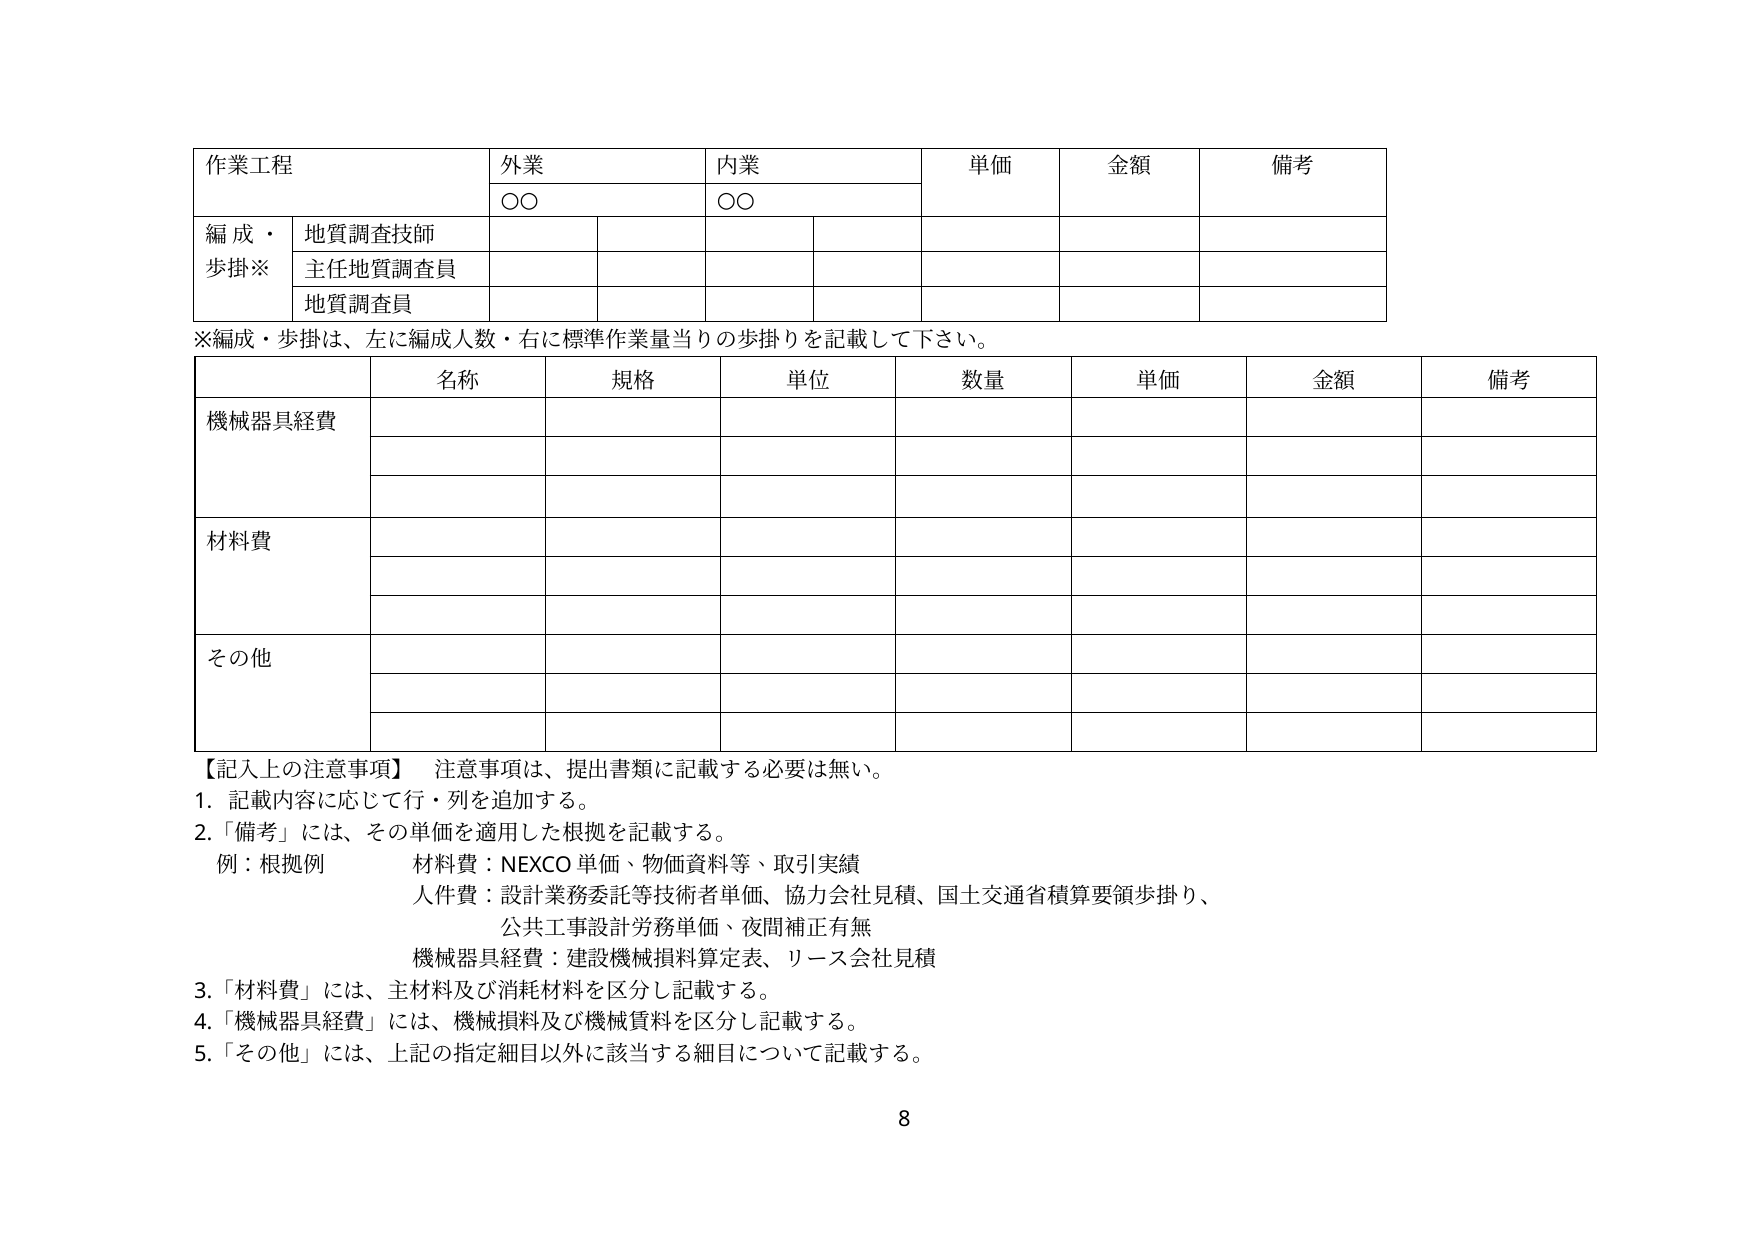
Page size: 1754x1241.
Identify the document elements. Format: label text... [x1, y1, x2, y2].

table_cell [1422, 557, 1596, 595]
table_cell [896, 398, 1071, 436]
table_cell [922, 287, 1059, 321]
table_cell [721, 635, 895, 673]
table_cell [371, 713, 545, 751]
table_cell [706, 252, 813, 286]
table_cell [371, 518, 545, 556]
table_cell [1422, 518, 1596, 556]
table_cell [598, 217, 705, 251]
table_cell [721, 713, 895, 751]
table_cell [1422, 713, 1596, 751]
table_header 作業工程 [194, 149, 489, 216]
table_header 外業 [490, 149, 705, 183]
text 2.「備考」には、その単価を適用した根拠を記載する。 [194, 815, 1602, 847]
text 機械器具経費：建設機械損料算定表、リース会社見積 [194, 941, 1602, 973]
table_cell [546, 635, 720, 673]
table_cell [1060, 287, 1199, 321]
table_cell [546, 476, 720, 517]
table_cell [598, 252, 705, 286]
table_cell [371, 557, 545, 595]
table_cell 編成・歩掛※ [194, 217, 292, 321]
table_header 単価 [1072, 357, 1246, 397]
text ※編成・歩掛は、左に編成人数・右に標準作業量当りの歩掛りを記載して下さい。 [193, 322, 1602, 354]
table_cell [896, 557, 1071, 595]
table_cell [922, 252, 1059, 286]
table_header 金額 [1060, 149, 1199, 216]
table_cell [1247, 635, 1421, 673]
table_cell 主任地質調査員 [293, 252, 489, 286]
table_cell [706, 287, 813, 321]
table_cell [1072, 518, 1246, 556]
table_header 単価 [922, 149, 1059, 216]
table_cell [1422, 437, 1596, 475]
table_cell [546, 398, 720, 436]
table_header 備考 [1200, 149, 1386, 216]
table_cell [1422, 476, 1596, 517]
table_cell [1247, 557, 1421, 595]
table_cell [546, 713, 720, 751]
table_cell [371, 398, 545, 436]
table_cell ○○ [706, 184, 921, 216]
table_cell [1422, 674, 1596, 712]
table_cell [546, 437, 720, 475]
table_cell [1200, 287, 1386, 321]
table_cell [1422, 596, 1596, 634]
table_cell [1247, 437, 1421, 475]
table_cell [896, 635, 1071, 673]
table_cell [1060, 252, 1199, 286]
table_cell [1200, 252, 1386, 286]
table_cell [371, 476, 545, 517]
table_cell [896, 518, 1071, 556]
table_cell [1072, 398, 1246, 436]
table_cell [721, 476, 895, 517]
text 5.「その他」には、上記の指定細目以外に該当する細目について記載する。 [194, 1036, 1602, 1067]
table_cell [490, 217, 597, 251]
table_cell [721, 398, 895, 436]
table_cell [1072, 596, 1246, 634]
table_cell [598, 287, 705, 321]
table_header 備考 [1422, 357, 1596, 397]
table_cell [721, 518, 895, 556]
table_cell [1247, 518, 1421, 556]
table_cell [721, 674, 895, 712]
table_cell [721, 557, 895, 595]
table_cell [371, 437, 545, 475]
table_cell [1200, 217, 1386, 251]
table_cell [922, 217, 1059, 251]
table_cell [1247, 476, 1421, 517]
text 4.「機械器具経費」には、機械損料及び機械賃料を区分し記載する。 [194, 1004, 1602, 1036]
table_cell [1422, 398, 1596, 436]
table_cell [896, 437, 1071, 475]
table_cell 機械器具経費 [196, 398, 370, 517]
table_header 内業 [706, 149, 921, 183]
table_cell [546, 557, 720, 595]
table_cell [1072, 674, 1246, 712]
table_cell [1060, 217, 1199, 251]
text 公共工事設計労務単価、夜間補正有無 [194, 910, 1602, 941]
table_cell [1072, 476, 1246, 517]
text 1．記載内容に応じて行・列を追加する。 [194, 784, 1602, 815]
table_cell 地質調査員 [293, 287, 489, 321]
table_cell [896, 476, 1071, 517]
table_header 規格 [546, 357, 720, 397]
table_cell [896, 713, 1071, 751]
table_cell [814, 217, 921, 251]
text 人件費：設計業務委託等技術者単価、協力会社見積、国土交通省積算要領歩掛り、 [194, 878, 1602, 910]
table_cell その他 [196, 635, 370, 751]
table_cell [546, 596, 720, 634]
table_cell [1072, 635, 1246, 673]
table_cell [371, 674, 545, 712]
table_cell [721, 437, 895, 475]
table_cell [1422, 635, 1596, 673]
table_header 名称 [371, 357, 545, 397]
table_header 単位 [721, 357, 895, 397]
table_cell ○○ [490, 184, 705, 216]
table_cell [490, 252, 597, 286]
table_cell [814, 252, 921, 286]
table_cell 地質調査技師 [293, 217, 489, 251]
table_cell [1247, 596, 1421, 634]
table_cell [706, 217, 813, 251]
table_cell [896, 596, 1071, 634]
table_cell [896, 674, 1071, 712]
table_cell [1247, 713, 1421, 751]
table_cell [1072, 713, 1246, 751]
table_cell [546, 518, 720, 556]
table_cell [1247, 674, 1421, 712]
table_cell [371, 596, 545, 634]
table_header 金額 [1247, 357, 1421, 397]
table_cell [721, 596, 895, 634]
table_cell [546, 674, 720, 712]
text 3.「材料費」には、主材料及び消耗材料を区分し記載する。 [194, 973, 1602, 1004]
table_cell [371, 635, 545, 673]
table_cell [814, 287, 921, 321]
table_header 数量 [896, 357, 1071, 397]
table_cell [1072, 437, 1246, 475]
table_header [196, 357, 370, 397]
text 例：根拠例 材料費：NEXCO単価、物価資料等、取引実績 [194, 847, 1602, 878]
table_cell [1247, 398, 1421, 436]
table_cell [490, 287, 597, 321]
table_cell [1072, 557, 1246, 595]
text 【記入上の注意事項】 注意事項は、提出書類に記載する必要は無い。 [194, 752, 1602, 784]
table_cell 材料費 [196, 518, 370, 634]
